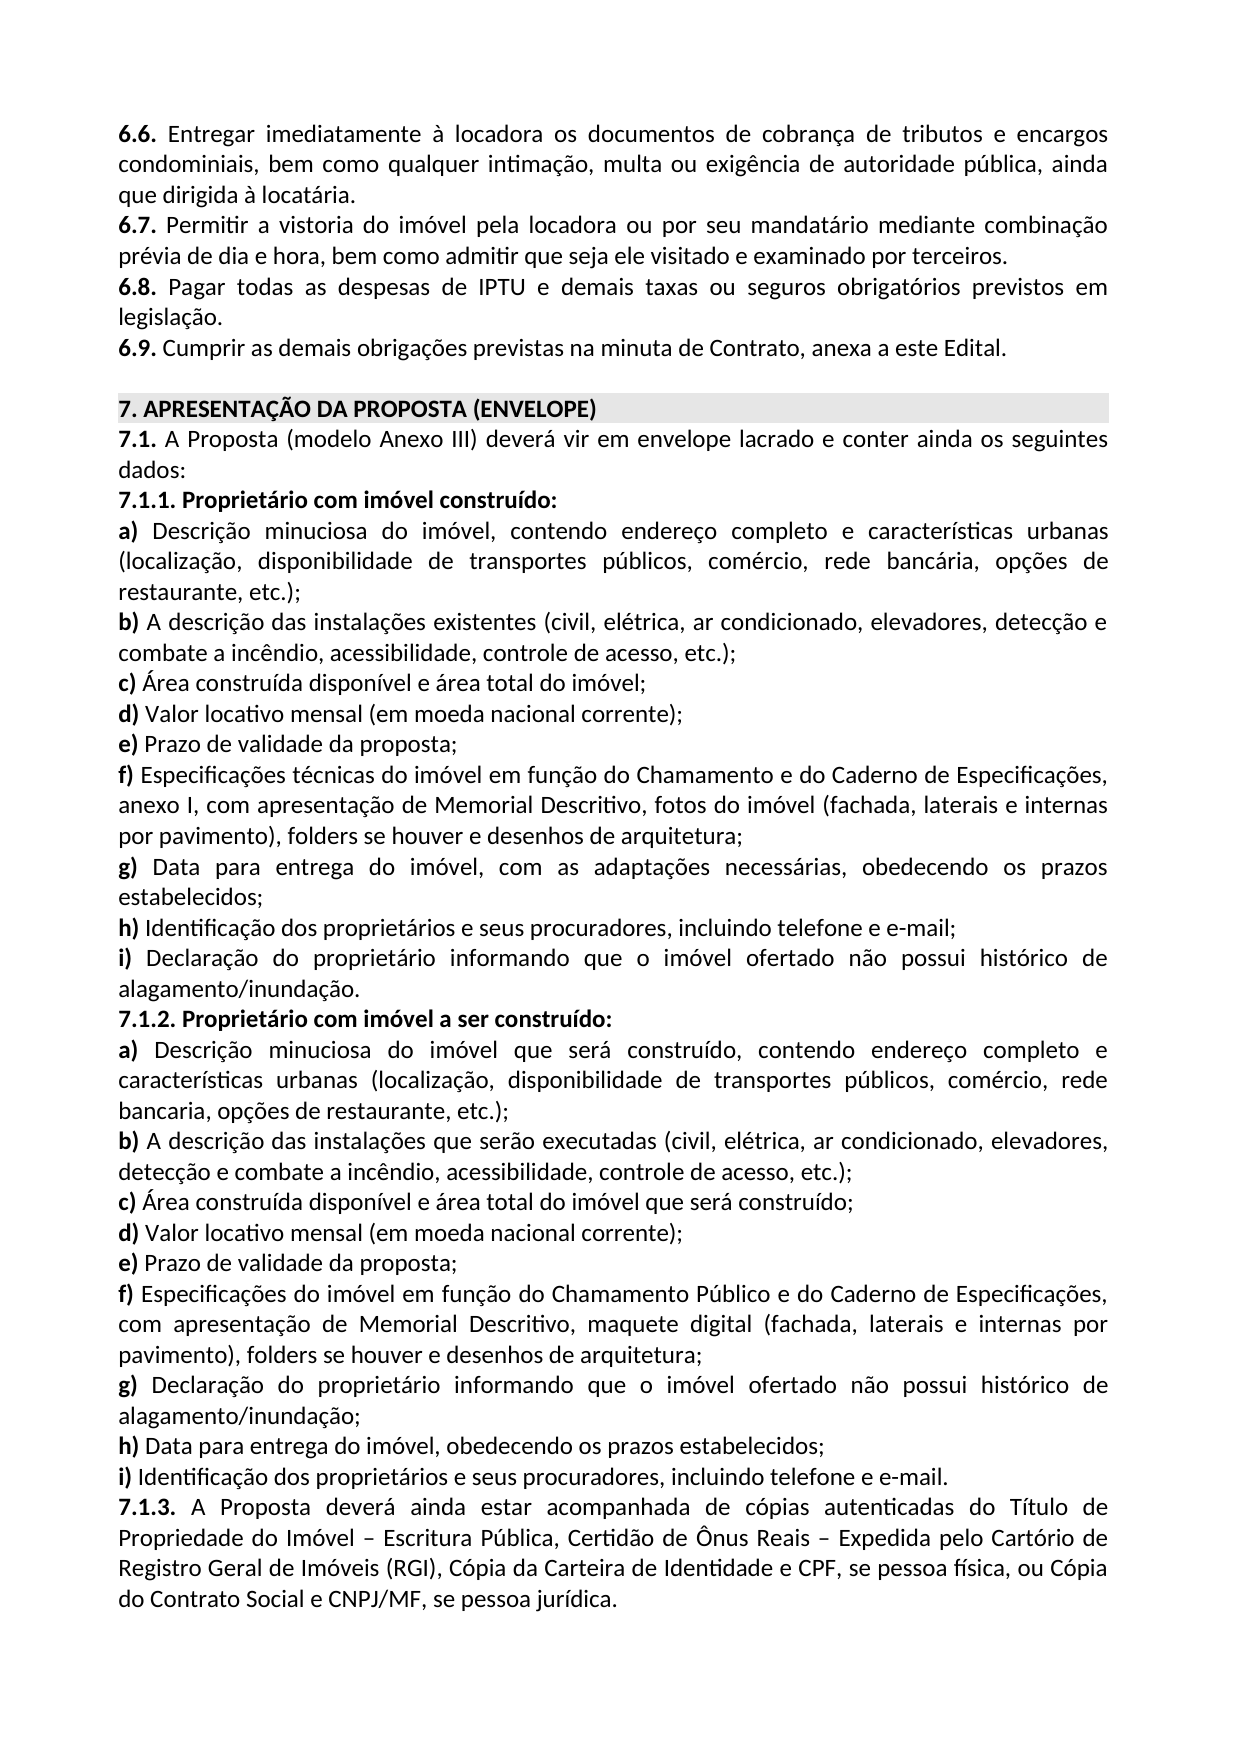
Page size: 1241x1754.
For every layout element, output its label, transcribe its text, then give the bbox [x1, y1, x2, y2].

text d) Valor locativo mensal (em moeda nacional corrente); [118, 1217, 1109, 1247]
text 7.1.1. Proprietário com imóvel construído: [118, 484, 1109, 515]
text b) A descrição das instalações existentes (civil, elétrica, ar condicionado, elevadores, detecção e combate a incêndio, acessibilidade, controle de acesso, etc.); [118, 606, 1109, 667]
text 7.1.2. Proprietário com imóvel a ser construído: [118, 1003, 1109, 1034]
text 6.7. Permitir a vistoria do imóvel pela locadora ou por seu mandatário mediante combinação prévia de dia e hora, bem como admitir que seja ele visitado e examinado por terceiros. [118, 210, 1109, 271]
text f) Especificações do imóvel em função do Chamamento Público e do Caderno de Especificações, com apresentação de Memorial Descritivo, maquete digital (fachada, laterais e internas por pavimento), folders se houver e desenhos de arquitetura; [118, 1278, 1109, 1369]
text e) Prazo de validade da proposta; [118, 1247, 1109, 1278]
text 6.8. Pagar todas as despesas de IPTU e demais taxas ou seguros obrigatórios previstos em legislação. [118, 271, 1109, 332]
text e) Prazo de validade da proposta; [118, 728, 1109, 759]
text i) Declaração do proprietário informando que o imóvel ofertado não possui histórico de alagamento/inundação. [118, 942, 1109, 1003]
text f) Especificações técnicas do imóvel em função do Chamamento e do Caderno de Especificações, anexo I, com apresentação de Memorial Descritivo, fotos do imóvel (fachada, laterais e internas por pavimento), folders se houver e desenhos de arquitetura; [118, 759, 1109, 851]
text h) Identificação dos proprietários e seus procuradores, incluindo telefone e e-mail; [118, 912, 1109, 942]
text a) Descrição minuciosa do imóvel, contendo endereço completo e características urbanas (localização, disponibilidade de transportes públicos, comércio, rede bancária, opções de restaurante, etc.); [118, 515, 1109, 606]
text g) Data para entrega do imóvel, com as adaptações necessárias, obedecendo os prazos estabelecidos; [118, 851, 1109, 912]
text c) Área construída disponível e área total do imóvel que será construído; [118, 1186, 1109, 1217]
text 7.1. A Proposta (modelo Anexo III) deverá vir em envelope lacrado e conter ainda os seguintes dados: [118, 423, 1109, 484]
text c) Área construída disponível e área total do imóvel; [118, 667, 1109, 698]
text 6.6. Entregar imediatamente à locadora os documentos de cobrança de tributos e encargos condominiais, bem como qualquer intimação, multa ou exigência de autoridade pública, ainda que dirigida à locatária. [118, 118, 1109, 210]
text a) Descrição minuciosa do imóvel que será construído, contendo endereço completo e características urbanas (localização, disponibilidade de transportes públicos, comércio, rede bancaria, opções de restaurante, etc.); [118, 1034, 1109, 1125]
text 6.9. Cumprir as demais obrigações previstas na minuta de Contrato, anexa a este Edital. [118, 332, 1109, 362]
text g) Declaração do proprietário informando que o imóvel ofertado não possui histórico de alagamento/inundação; [118, 1369, 1109, 1431]
text 7.1.3. A Proposta deverá ainda estar acompanhada de cópias autenticadas do Título de Propriedade do Imóvel – Escritura Pública, Certidão de Ônus Reais – Expedida pelo Cartório de Registro Geral de Imóveis (RGI), Cópia da Carteira de Identidade e CPF, se pessoa física, ou Cópia do Contrato Social e CNPJ/MF, se pessoa jurídica. [118, 1492, 1109, 1614]
text h) Data para entrega do imóvel, obedecendo os prazos estabelecidos; [118, 1431, 1109, 1461]
text b) A descrição das instalações que serão executadas (civil, elétrica, ar condicionado, elevadores, detecção e combate a incêndio, acessibilidade, controle de acesso, etc.); [118, 1125, 1109, 1186]
text 7. APRESENTAÇÃO DA PROPOSTA (ENVELOPE) [118, 393, 1109, 423]
text i) Identificação dos proprietários e seus procuradores, incluindo telefone e e-mail. [118, 1461, 1109, 1492]
text d) Valor locativo mensal (em moeda nacional corrente); [118, 698, 1109, 728]
